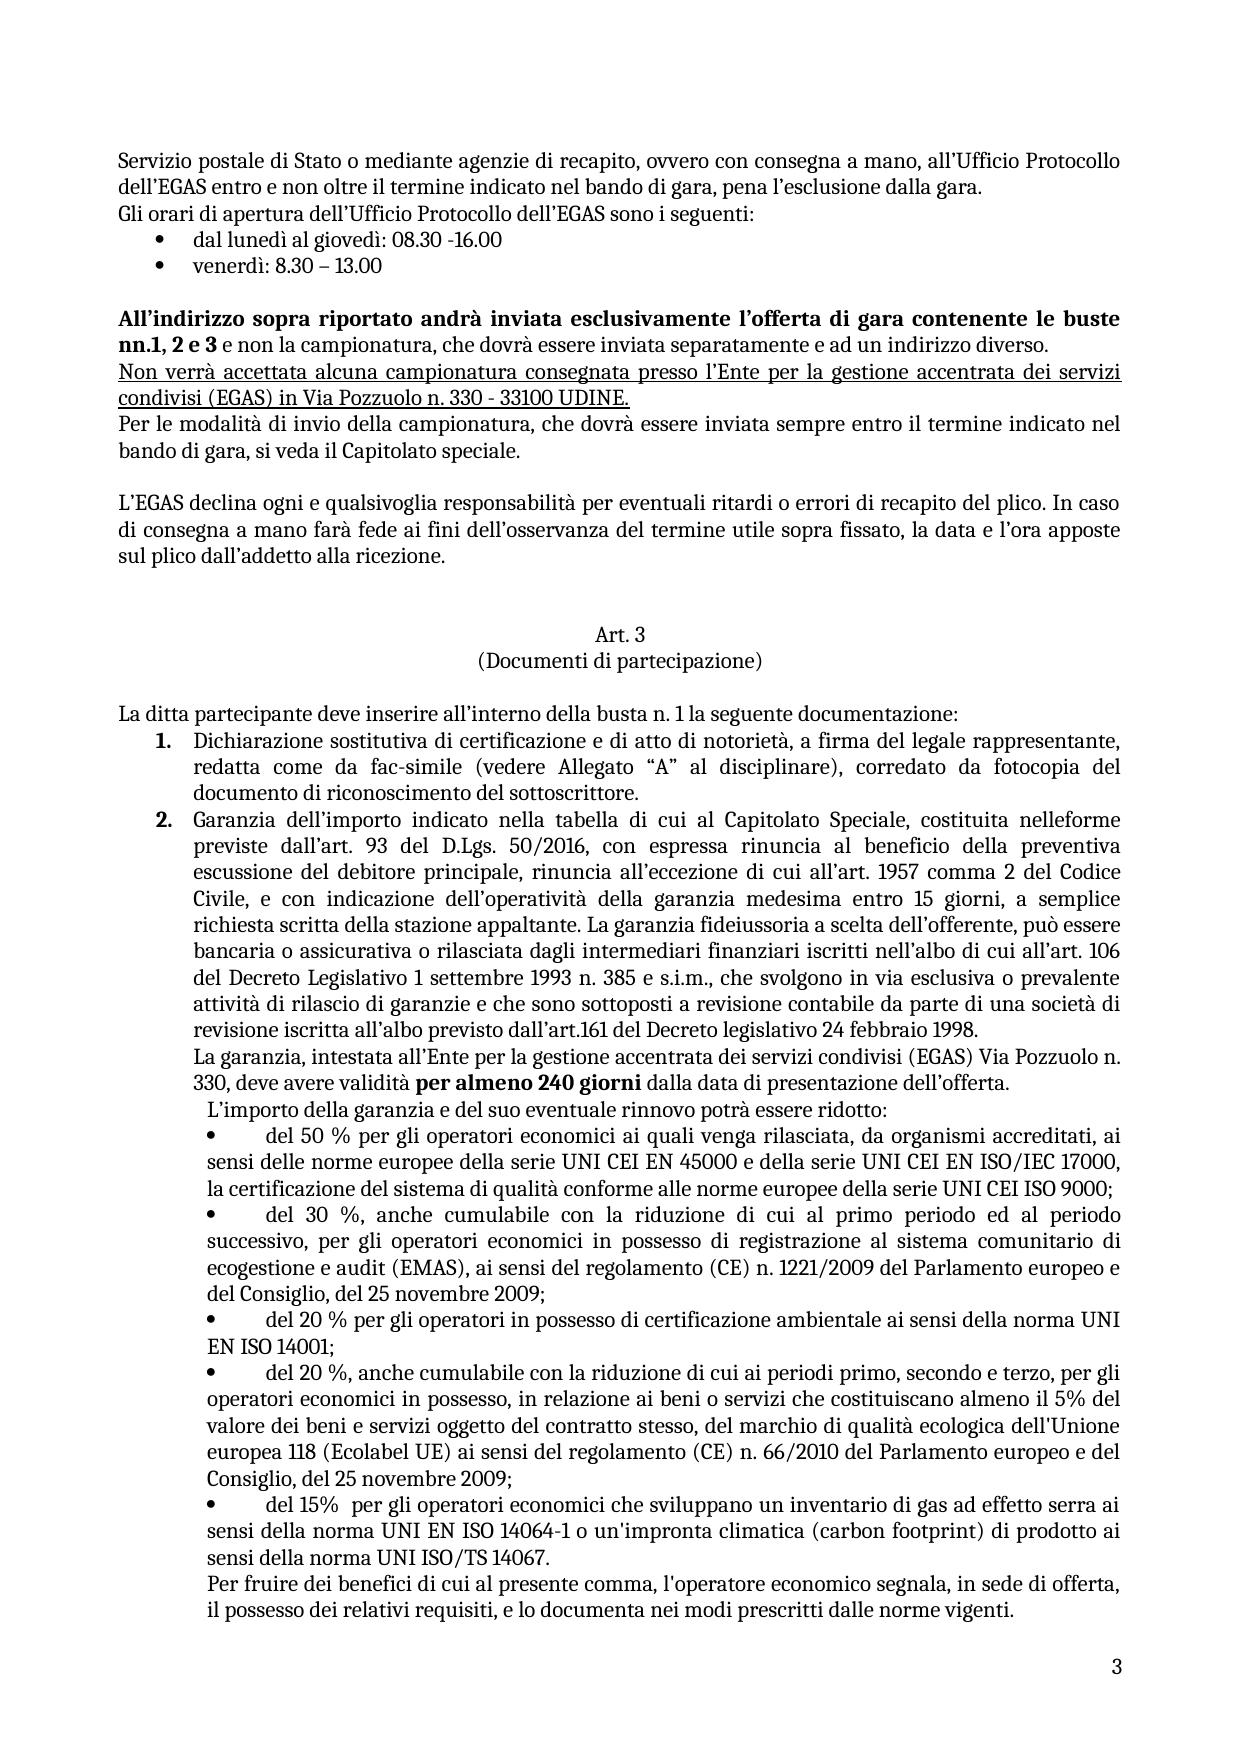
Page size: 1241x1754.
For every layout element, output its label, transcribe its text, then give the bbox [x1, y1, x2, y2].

list venerdì: 8.30 – 13.00 [156, 253, 1122, 279]
text L’importo della garanzia e del suo eventuale rinnovo potrà essere ridotto: [207, 1096, 1122, 1123]
text Non verrà accettata alcuna campionatura consegnata presso l’Ente per la gestione accentrata dei servizi condivisi (EGAS) in Via Pozzuolo n. 330 - 33100 UDINE. [118, 358, 1122, 381]
text Per le modalità di invio della campionatura, che dovrà essere inviata sempre entro il termine indicato nel bando di gara, si veda il Capitolato speciale. [118, 411, 1122, 464]
list del 15% per gli operatori economici che sviluppano un inventario di gas ad effetto serra ai sensi della norma UNI EN ISO 14064-1 o un'impronta climatica (carbon footprint) di prodotto ai sensi della norma UNI ISO/TS 14067. [207, 1492, 1122, 1571]
text Per fruire dei benefici di cui al presente comma, l'operatore economico segnala, in sede di offerta, il possesso dei relativi requisiti, e lo documenta nei modi prescritti dalle norme vigenti. [207, 1571, 1122, 1623]
list del 30 %, anche cumulabile con la riduzione di cui al primo periodo ed al periodo successivo, per gli operatori economici in possesso di registrazione al sistema comunitario di ecogestione e audit (EMAS), ai sensi del regolamento (CE) n. 1221/2009 del Parlamento europeo e del Consiglio, del 25 novembre 2009; [207, 1202, 1122, 1307]
list del 50 % per gli operatori economici ai quali venga rilasciata, da organismi accreditati, ai sensi delle norme europee della serie UNI CEI EN 45000 e della serie UNI CEI EN ISO/IEC 17000, la certificazione del sistema di qualità conforme alle norme europee della serie UNI CEI ISO 9000; [207, 1123, 1122, 1202]
list Dichiarazione sostitutiva di certificazione e di atto di notorietà, a firma del legale rappresentante, redatta come da fac-simile (vedere Allegato “A” al disciplinare), corredato da fotocopia del documento di riconoscimento del sottoscrittore. [156, 727, 1122, 806]
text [118, 148, 1122, 200]
text (Documenti di partecipazione) [118, 648, 1122, 675]
list del 20 % per gli operatori in possesso di certificazione ambientale ai sensi della norma UNI EN ISO 14001; [207, 1307, 1122, 1360]
text La ditta partecipante deve inserire all’interno della busta n. 1 la seguente documentazione: [118, 701, 1122, 727]
list Garanzia dell’importo indicato nella tabella di cui al Capitolato Speciale, costituita nelleforme previste dall’art. 93 del D.Lgs. 50/2016, con espressa rinuncia al beneficio della preventiva escussione del debitore principale, rinuncia all’eccezione di cui all’art. 1957 comma 2 del Codice Civile, e con indicazione dell’operatività della garanzia medesima entro 15 giorni, a semplice richiesta scritta della stazione appaltante. La garanzia fideiussoria a scelta dell’offerente, può essere bancaria o assicurativa o rilasciata dagli intermediari finanziari iscritti nell’albo di cui all’art. 106 del Decreto Legislativo 1 settembre 1993 n. 385 e s.i.m., che svolgono in via esclusiva o prevalente attività di rilascio di garanzie e che sono sottoposti a revisione contabile da parte di una società di revisione iscritta all’albo previsto dall’art.161 del Decreto legislativo 24 febbraio 1998. [156, 806, 1122, 1044]
text Non verrà accettata alcuna campionatura consegnata presso l’Ente per la gestione accentrata dei servizi condivisi (EGAS) in Via Pozzuolo n. 330 - 33100 UDINE. [118, 382, 1122, 411]
list dal lunedì al giovedì: 08.30 -16.00 [156, 227, 1122, 253]
text Art. 3 [118, 622, 1122, 648]
text L’EGAS declina ogni e qualsivoglia responsabilità per eventuali ritardi o errori di recapito del plico. In caso di consegna a mano farà fede ai fini dell’osservanza del termine utile sopra fissato, la data e l’ora apposte sul plico dall’addetto alla ricezione. [118, 490, 1122, 569]
text Gli orari di apertura dell’Ufficio Protocollo dell’EGAS sono i seguenti: [118, 200, 1122, 227]
list del 20 %, anche cumulabile con la riduzione di cui ai periodi primo, secondo e terzo, per gli operatori economici in possesso, in relazione ai beni o servizi che costituiscano almeno il 5% del valore dei beni e servizi oggetto del contratto stesso, del marchio di qualità ecologica dell'Unione europea 118 (Ecolabel UE) ai sensi del regolamento (CE) n. 66/2010 del Parlamento europeo e del Consiglio, del 25 novembre 2009; [207, 1360, 1122, 1492]
text All’indirizzo sopra riportato andrà inviata esclusivamente l’offerta di gara contenente le buste nn.1, 2 e 3 e non la campionatura, che dovrà essere inviata separatamente e ad un indirizzo diverso. [118, 306, 1122, 358]
text La garanzia, intestata all’Ente per la gestione accentrata dei servizi condivisi (EGAS) Via Pozzuolo n. 330, deve avere validità per almeno 240 giorni dalla data di presentazione dell’offerta. [193, 1044, 1122, 1096]
